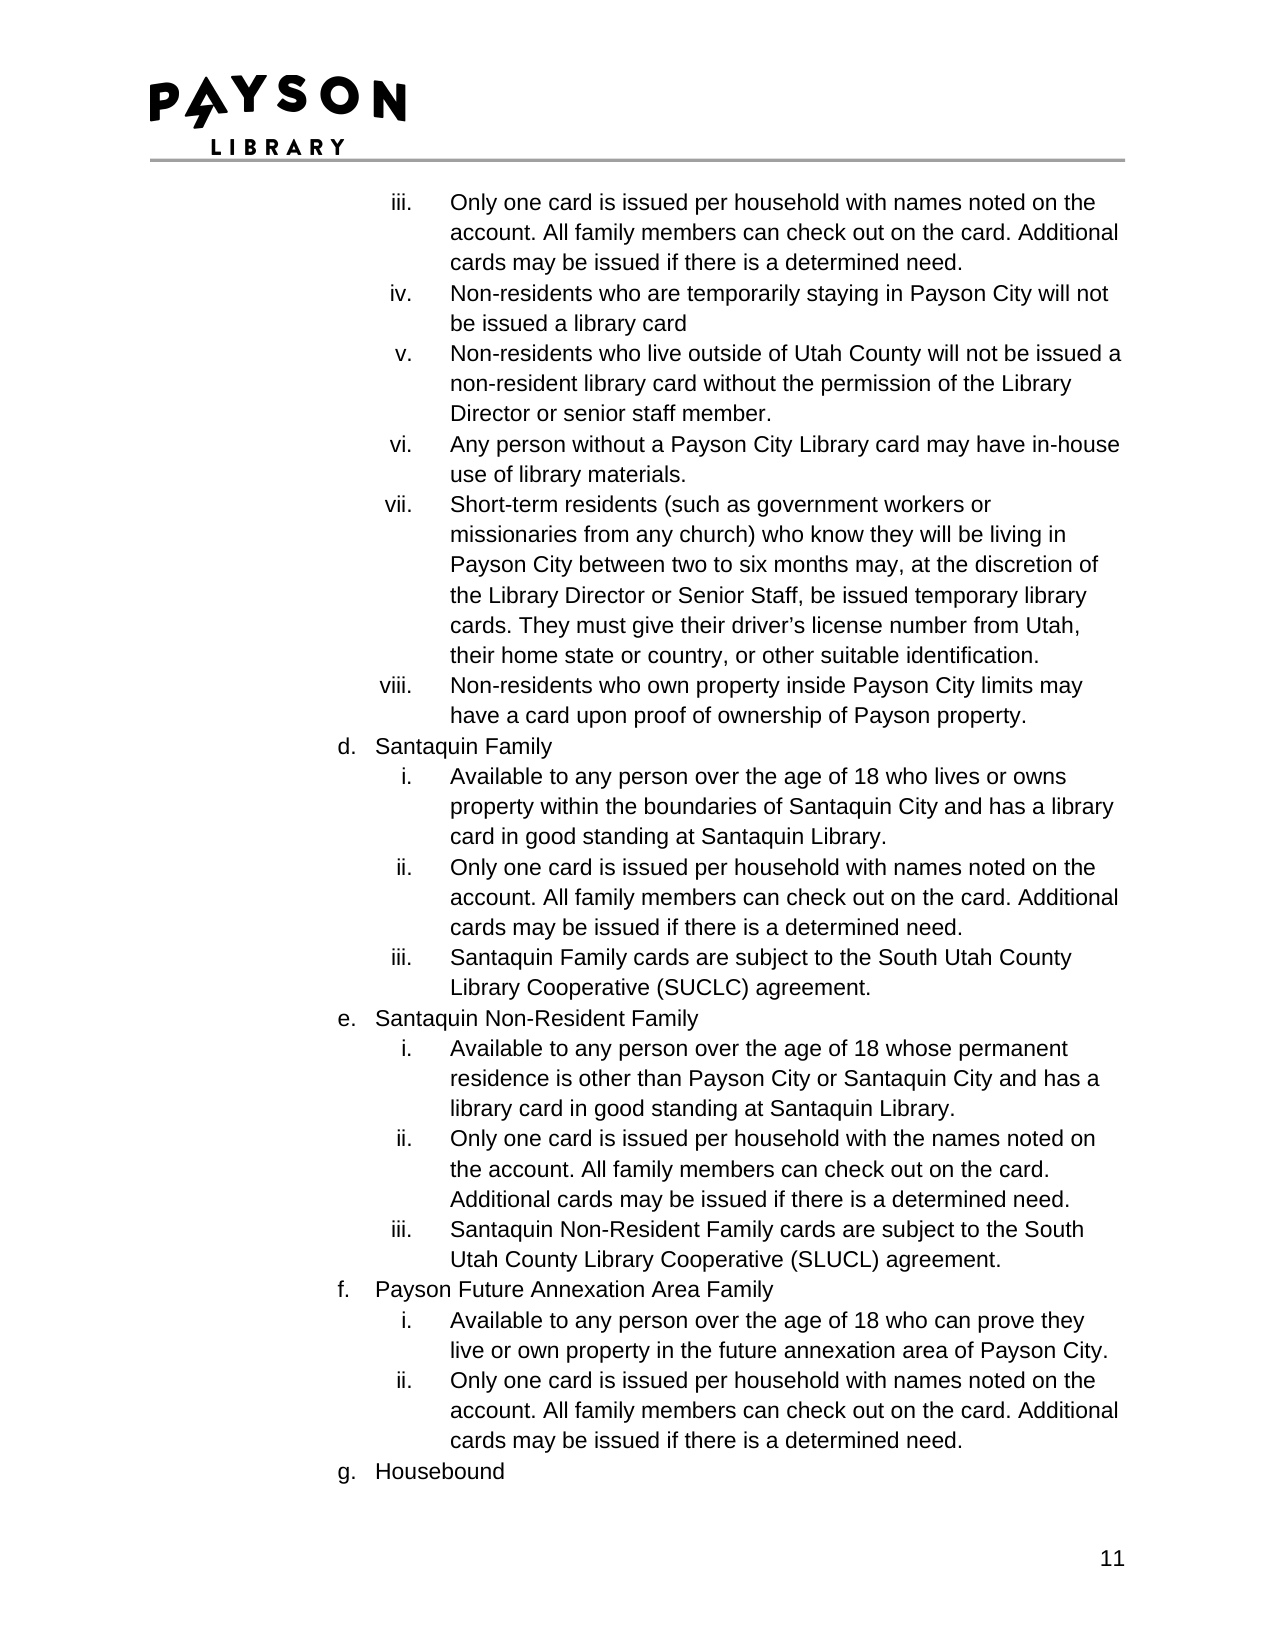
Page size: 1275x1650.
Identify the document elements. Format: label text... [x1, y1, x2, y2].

list Non-residents who live outside of Utah County will not be issued a non-resident library card without the permission of the Library Director or senior staff member. [412, 340, 1125, 427]
list Housebound [337, 1458, 1125, 1484]
list Santaquin Non-Resident Family cards are subject to the South Utah County Library Cooperative (SLUCL) agreement. [412, 1216, 1125, 1272]
list Available to any person over the age of 18 who can prove they live or own property in the future annexation area of Payson City. [412, 1307, 1125, 1363]
list Payson Future Annexation Area Family [337, 1276, 1125, 1303]
list Non-residents who are temporarily staying in Payson City will not be issued a library card [412, 279, 1125, 336]
list Santaquin Non-Resident Family [337, 1004, 1125, 1031]
list Short-term residents (such as government workers or missionaries from any church) who know they will be living in Payson City between two to six months may, at the discretion of the Library Director or Senior Staff, be issued temporary library cards. They must give their driver’s license number from Utah, their home state or country, or other suitable identification. [412, 491, 1125, 668]
list Only one card is issued per household with names noted on the account. All family members can check out on the card. Additional cards may be issued if there is a determined need. [412, 189, 1125, 276]
picture [150, 75, 406, 155]
list Non-residents who own property inside Payson City limits may have a card upon proof of ownership of Payson property. [412, 672, 1125, 729]
list Santaquin Family cards are subject to the South Utah County Library Cooperative (SUCLC) agreement. [412, 944, 1125, 1001]
list Any person without a Payson City Library card may have in-house use of library materials. [412, 431, 1125, 487]
list Only one card is issued per household with names noted on the account. All family members can check out on the card. Additional cards may be issued if there is a determined need. [412, 1367, 1125, 1454]
list Santaquin Family [337, 733, 1125, 759]
list Available to any person over the age of 18 whose permanent residence is other than Payson City or Santaquin City and has a library card in good standing at Santaquin Library. [412, 1035, 1125, 1121]
list Available to any person over the age of 18 who lives or owns property within the boundaries of Santaquin City and has a library card in good standing at Santaquin Library. [412, 763, 1125, 849]
list Only one card is issued per household with names noted on the account. All family members can check out on the card. Additional cards may be issued if there is a determined need. [412, 853, 1125, 940]
list Only one card is issued per household with the names noted on the account. All family members can check out on the card. Additional cards may be issued if there is a determined need. [412, 1125, 1125, 1212]
